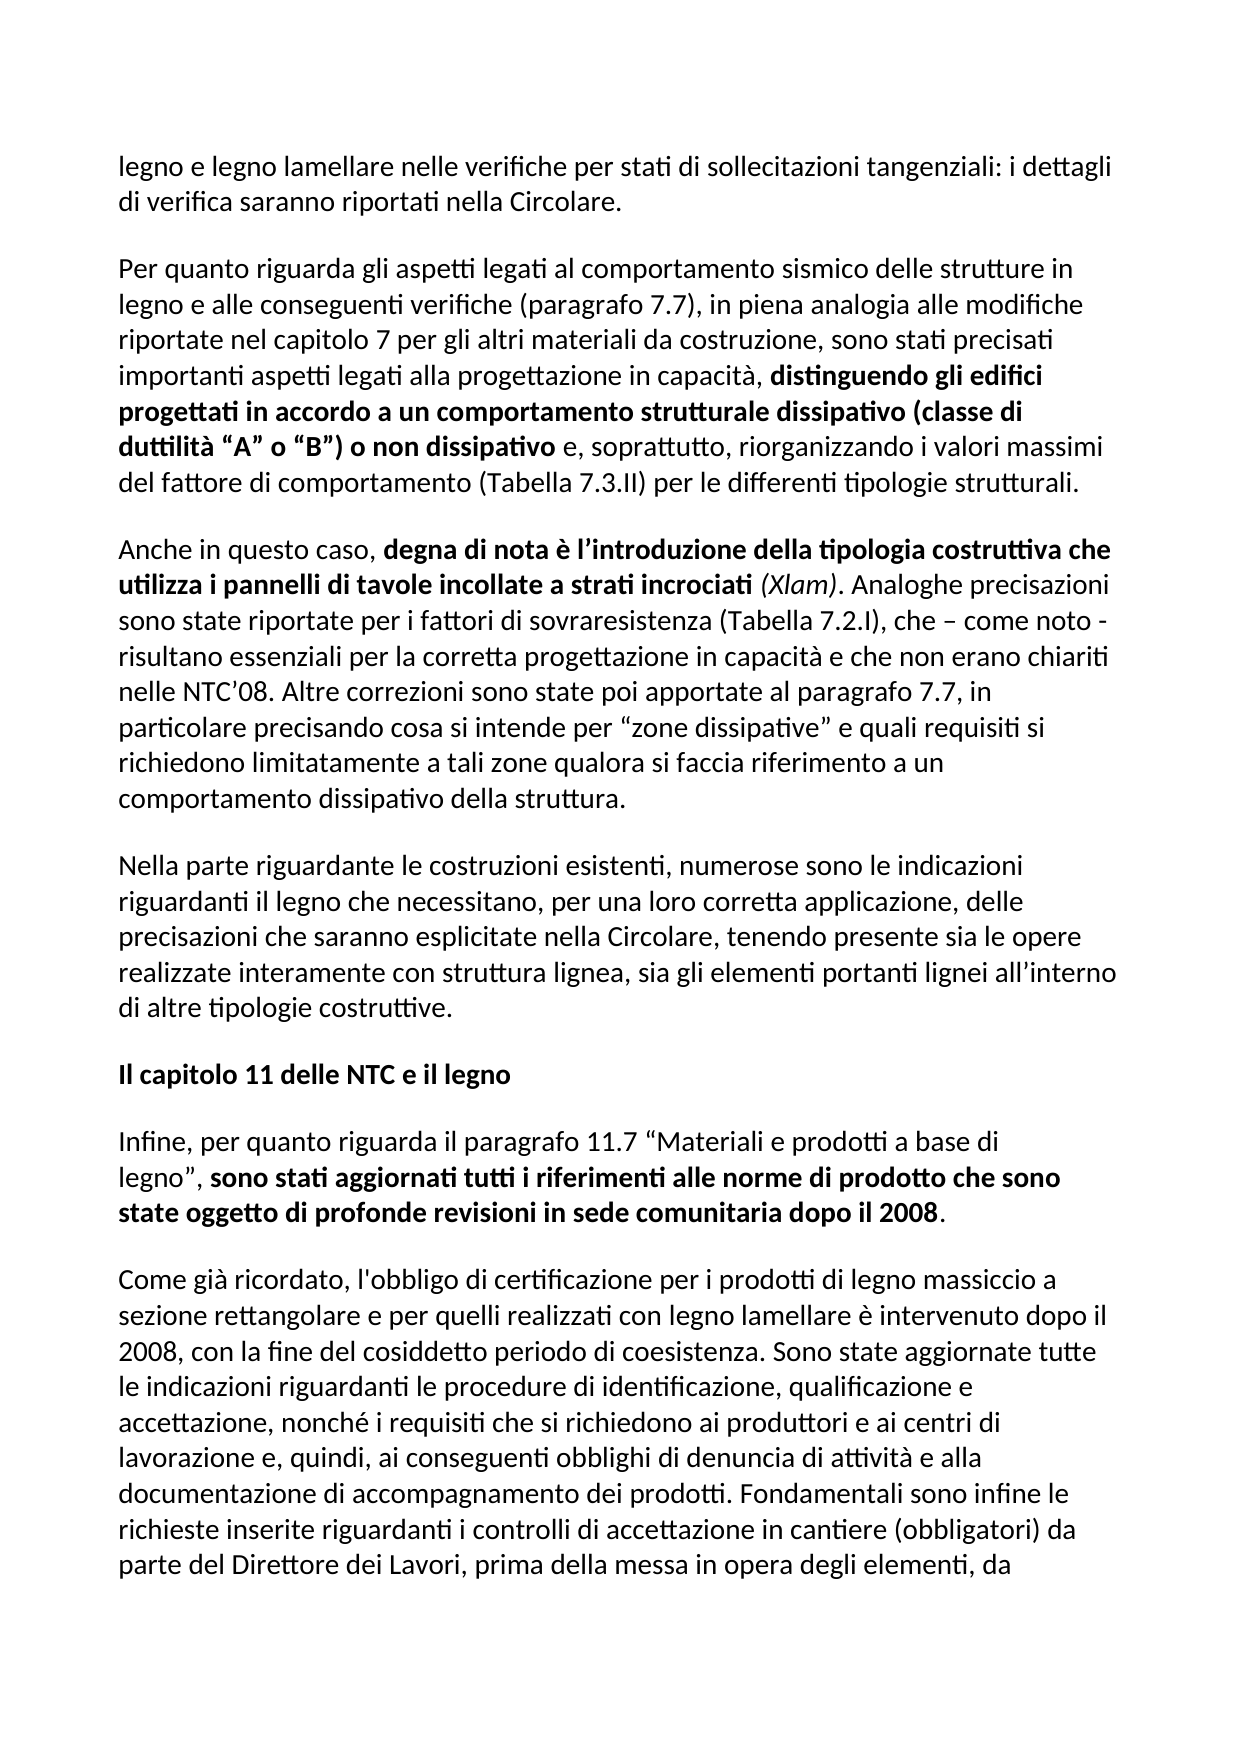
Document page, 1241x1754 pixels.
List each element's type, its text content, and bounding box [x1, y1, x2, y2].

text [118, 148, 1122, 219]
text Anche in questo caso, degna di nota è l’introduzione della tipologia costruttiva che utilizza i pannelli di tavole incollate a strati incrociati (Xlam). Analoghe precisazioni sono state riportate per i fattori di sovraresistenza (Tabella 7.2.I), che – come noto - risultano essenziali per la corretta progettazione in capacità e che non erano chiariti nelle NTC’08. Altre correzioni sono state poi apportate al paragrafo 7.7, in particolare precisando cosa si intende per “zone dissipative” e quali requisiti si richiedono limitatamente a tali zone qualora si faccia riferimento a un comportamento dissipativo della struttura. [118, 531, 1122, 816]
text Per quanto riguarda gli aspetti legati al comportamento sismico delle strutture in legno e alle conseguenti verifiche (paragrafo 7.7), in piena analogia alle modifiche riportate nel capitolo 7 per gli altri materiali da costruzione, sono stati precisati importanti aspetti legati alla progettazione in capacità, distinguendo gli edifici progettati in accordo a un comportamento strutturale dissipativo (classe di duttilità “A” o “B”) o non dissipativo e, soprattutto, riorganizzando i valori massimi del fattore di comportamento (Tabella 7.3.II) per le differenti tipologie strutturali. [118, 250, 1122, 499]
text Il capitolo 11 delle NTC e il legno [118, 1056, 1122, 1092]
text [118, 1261, 1122, 1582]
text Infine, per quanto riguarda il paragrafo 11.7 “Materiali e prodotti a base di legno”, sono stati aggiornati tutti i riferimenti alle norme di prodotto che sono state oggetto di profonde revisioni in sede comunitaria dopo il 2008. [118, 1123, 1122, 1230]
text Nella parte riguardante le costruzioni esistenti, numerose sono le indicazioni riguardanti il legno che necessitano, per una loro corretta applicazione, delle precisazioni che saranno esplicitate nella Circolare, tenendo presente sia le opere realizzate interamente con struttura lignea, sia gli elementi portanti lignei all’interno di altre tipologie costruttive. [118, 847, 1122, 1025]
